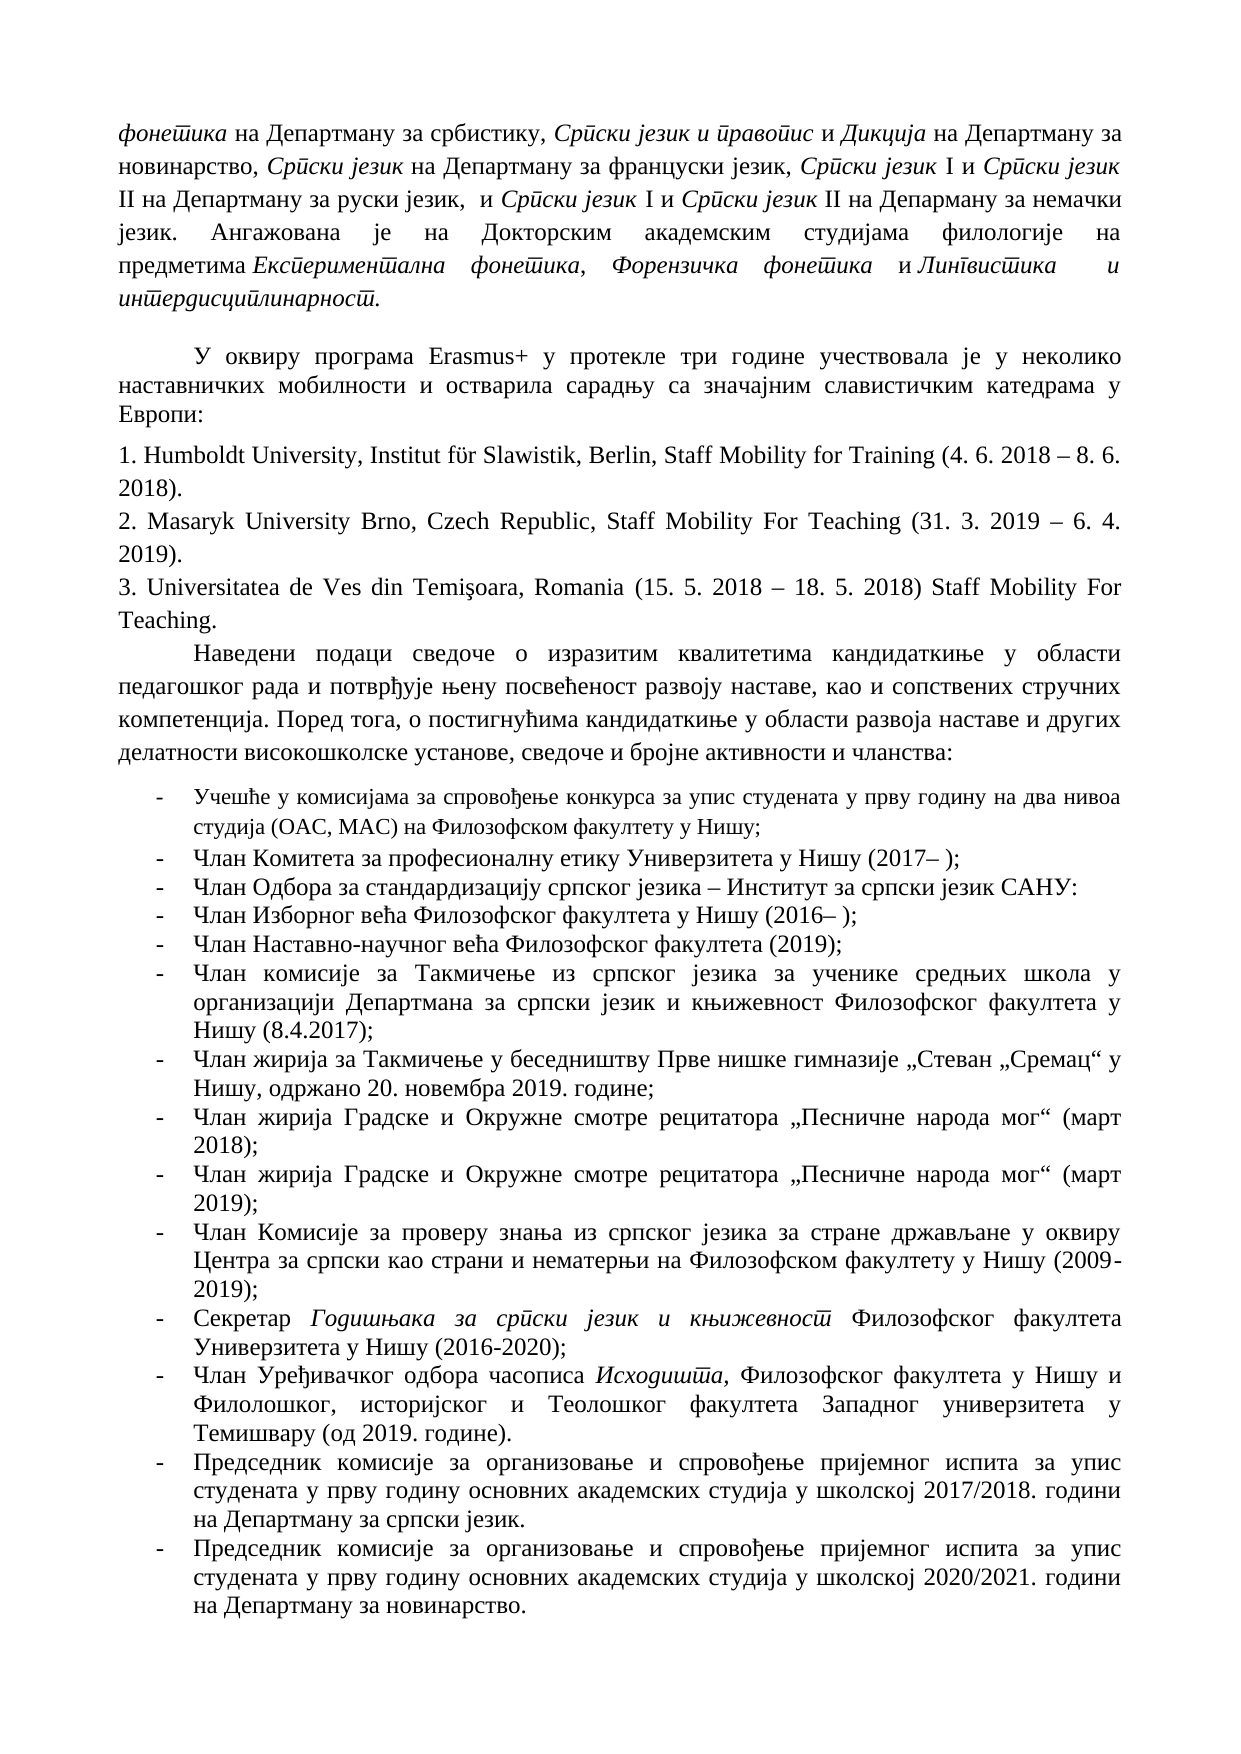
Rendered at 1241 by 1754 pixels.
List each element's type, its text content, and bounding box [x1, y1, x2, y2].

list Члан Уређивачког одбора часописа Исходишта, Филозофског факултета у Нишу и Филолошког, историјског и Теолошког факултета Западног универзитета у Темишвару (од 2019. године). [156, 1361, 1122, 1447]
list Члан комисије за Такмичење из српског језика за ученике средњих школа у организацији Департмана за српски језик и књижевност Филозофског факултета у Нишу (8.4.2017); [156, 958, 1122, 1044]
list Секретар Годишњака за српски језик и књижевност Филозофског факултета Универзитета у Нишу (2016-2020); [156, 1303, 1122, 1361]
list Члан Изборног већа Филозофског факултета у Нишу (2016– ); [156, 901, 1122, 929]
list Председник комисије за организовање и спровођење пријемног испита за упис студената у прву годину основних академских студија у школској 2020/2021. години на Департману за новинарство. [156, 1533, 1122, 1619]
list Учешће у комисијама за спровођење конкурса за упис студената у прву годину на два нивоа студија (ОАС, МАС) на Филозофском факултету у Нишу; [156, 783, 1122, 839]
text 1. Humboldt University, Institut fϋr Slawistik, Berlin, Staff Mobility for Training (4. 6. 2018 – 8. 6. 2018). [118, 440, 1122, 502]
list Члан Одбора за стандардизацију српског језика – Институт за српски језик САНУ: [156, 872, 1122, 901]
list Члан Комитета за професионалну етику Универзитета у Нишу (2017– ); [156, 843, 1122, 872]
list Председник комисије за организовање и спровођење пријемног испита за упис студената у прву годину основних академских студија у школској 2017/2018. години на Департману за српски језик. [156, 1447, 1122, 1533]
list Члан Комисије за проверу знања из српског језика за стране држављане у оквиру Центра за српски као страни и нематерњи на Филозофском факултету у Нишу (2009-2019); [156, 1217, 1122, 1303]
list Члан жирија Градске и Окружне смотре рецитатора „Песничне народа мог“ (март 2018); [156, 1102, 1122, 1159]
text Наведени подаци сведоче о изразитим квалитетима кандидаткиње у области педагошког рада и потврђује њену посвећеност развоју наставе, као и сопствених стручних компетенција. Поред тога, о постигнућима кандидаткиње у области развоја наставе и других делатности високошколске установе, сведоче и бројне активности и чланства: [118, 638, 1122, 766]
text 2. Masaryk University Brno, Czech Republic, Staff Mobility For Teaching (31. 3. 2019 – 6. 4. 2019). [118, 506, 1122, 568]
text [118, 118, 1122, 312]
list Члан жирија Градске и Окружне смотре рецитатора „Песничне народа мог“ (март 2019); [156, 1159, 1122, 1217]
list Члан жирија за Такмичење у беседништву Прве нишке гимназије „Стеван „Сремац“ у Нишу, одржано 20. новембра 2019. године; [156, 1044, 1122, 1102]
text 3. Universitatea de Ves din Temişoara, Romania (15. 5. 2018 – 18. 5. 2018) Staff Mobility For Teaching. [118, 572, 1122, 634]
text У оквиру програма Erasmus+ у протекле три године учествовала је у неколико наставничких мобилности и остварила сарадњу са значајним славистичким катедрама у Европи: [118, 341, 1122, 427]
list Члан Наставно-научног већа Филозофског факултета (2019); [156, 929, 1122, 958]
